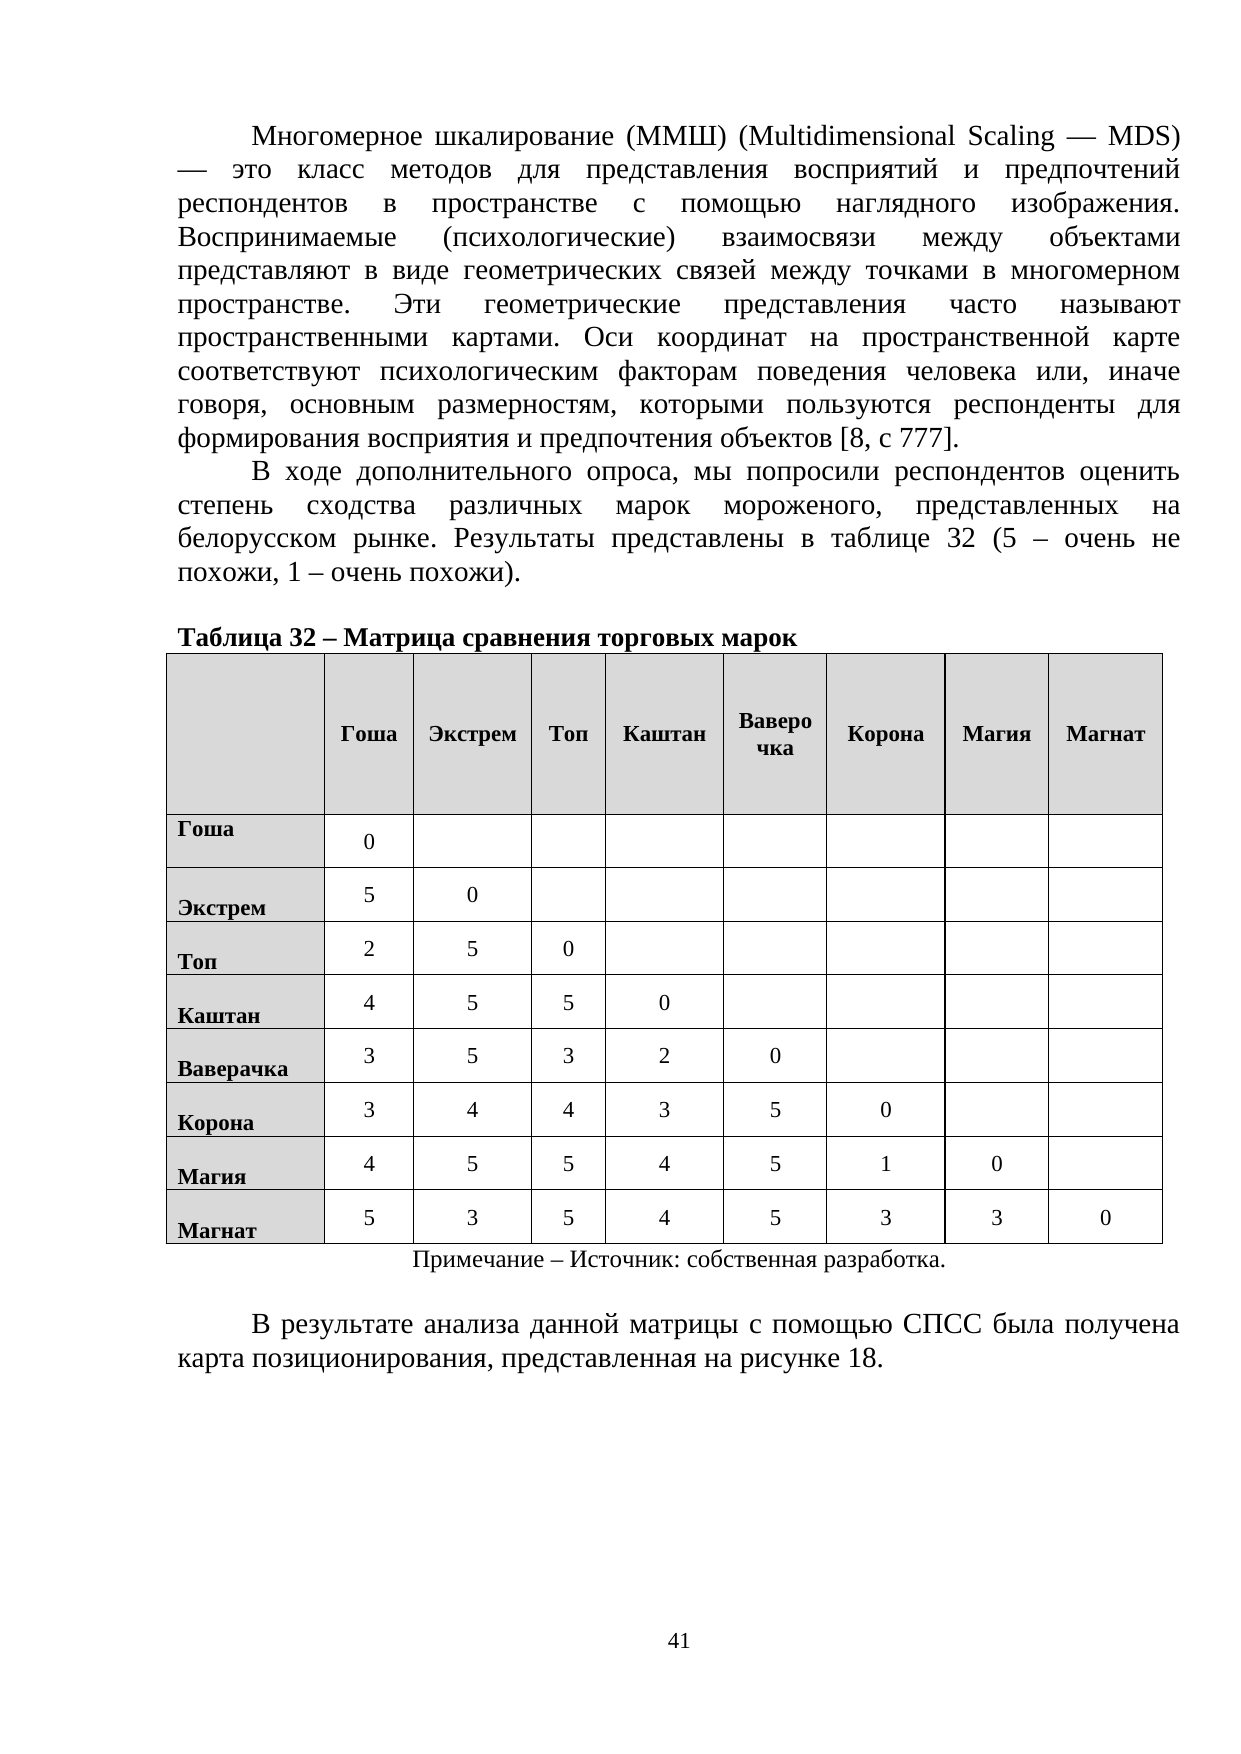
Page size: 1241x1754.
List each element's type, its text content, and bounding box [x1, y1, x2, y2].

table_cell [946, 1029, 1048, 1082]
table_cell [946, 1083, 1048, 1136]
table_cell 5 [532, 975, 605, 1028]
table_cell [827, 868, 944, 921]
table_cell 0 [827, 1083, 944, 1136]
table_cell 0 [1049, 1190, 1162, 1243]
table_cell 3 [946, 1190, 1048, 1243]
table_cell Магия [167, 1137, 324, 1189]
table_cell [724, 922, 826, 974]
text Примечание – Источник: собственная разработка. [177, 1244, 1181, 1273]
table_cell [946, 815, 1048, 867]
table_cell [1049, 975, 1162, 1028]
table_cell 5 [414, 1137, 531, 1189]
table_cell [414, 815, 531, 867]
text В результате анализа данной матрицы с помощью СПСС была получена карта позиционирования, представленная на рисунке 18. [177, 1306, 1181, 1373]
text Многомерное шкалирование (ММШ) (Multidimensional Scaling — MDS) — это класс методов для представления восприятий и предпочтений респондентов в пространстве с помощью наглядного изображения. Воспринимаемые (психологические) взаимосвязи между объектами представляют в виде геометрических связей между точками в многомерном пространстве. Эти геометрические представления часто называют пространственными картами. Оси координат на пространственной карте соответствуют психологическим факторам поведения человека или, иначе говоря, основным размерностям, которыми пользуются респонденты для формирования восприятия и предпочтения объектов [8, с 777]. [177, 118, 1181, 453]
table_cell [724, 975, 826, 1028]
table_cell Ваверачка [167, 1029, 324, 1082]
table_cell [946, 975, 1048, 1028]
table_cell Каштан [167, 975, 324, 1028]
table_cell 4 [532, 1083, 605, 1136]
table_header Магия [946, 654, 1048, 814]
table_cell [724, 868, 826, 921]
table_cell 5 [325, 868, 413, 921]
table_header Топ [532, 654, 605, 814]
table_cell 3 [827, 1190, 944, 1243]
table_header Магнат [1049, 654, 1162, 814]
table_cell [946, 922, 1048, 974]
table_header Гоша [325, 654, 413, 814]
table_cell Гоша [167, 815, 324, 867]
table_cell [1049, 868, 1162, 921]
table_cell 4 [325, 1137, 413, 1189]
table_cell [827, 922, 944, 974]
table_cell 3 [325, 1029, 413, 1082]
table_cell 4 [325, 975, 413, 1028]
table_cell [606, 868, 723, 921]
table_cell [827, 815, 944, 867]
table_cell 3 [532, 1029, 605, 1082]
table_cell 5 [724, 1083, 826, 1136]
table_cell [827, 975, 944, 1028]
table_header Ваверочка [724, 654, 826, 814]
table_cell 5 [724, 1190, 826, 1243]
table_cell Топ [167, 922, 324, 974]
table_cell 0 [946, 1137, 1048, 1189]
table_cell [1049, 1137, 1162, 1189]
text Таблица 32 – Матрица сравнения торговых марок [177, 621, 1181, 652]
table_cell [1049, 1029, 1162, 1082]
table_cell 5 [532, 1137, 605, 1189]
table_cell 5 [414, 922, 531, 974]
table_cell [1049, 815, 1162, 867]
table_cell [1049, 922, 1162, 974]
table_cell [532, 815, 605, 867]
table_cell 0 [414, 868, 531, 921]
table_cell 3 [606, 1083, 723, 1136]
table_cell 3 [414, 1190, 531, 1243]
table_cell 5 [414, 975, 531, 1028]
table_cell [606, 922, 723, 974]
table_cell [946, 868, 1048, 921]
table_cell [724, 815, 826, 867]
table_cell 4 [606, 1137, 723, 1189]
table_cell 1 [827, 1137, 944, 1189]
table_cell Экстрем [167, 868, 324, 921]
table_cell 5 [724, 1137, 826, 1189]
text В ходе дополнительного опроса, мы попросили респондентов оценить степень сходства различных марок мороженого, представленных на белорусском рынке. Результаты представлены в таблице 32 (5 – очень не похожи, 1 – очень похожи). [177, 453, 1181, 588]
table_cell [827, 1029, 944, 1082]
table_header Экстрем [414, 654, 531, 814]
table_cell Магнат [167, 1190, 324, 1243]
table_cell 5 [325, 1190, 413, 1243]
table_cell 5 [414, 1029, 531, 1082]
table_cell 0 [724, 1029, 826, 1082]
table_cell 2 [606, 1029, 723, 1082]
table_cell [1049, 1083, 1162, 1136]
table_cell 0 [532, 922, 605, 974]
table_header Каштан [606, 654, 723, 814]
table_cell 0 [325, 815, 413, 867]
table_cell 3 [325, 1083, 413, 1136]
table_cell 0 [606, 975, 723, 1028]
table_cell 4 [414, 1083, 531, 1136]
table_cell 5 [532, 1190, 605, 1243]
table_cell 4 [606, 1190, 723, 1243]
table_cell Корона [167, 1083, 324, 1136]
table_header [167, 654, 324, 814]
table_cell [606, 815, 723, 867]
table_cell [532, 868, 605, 921]
table_cell 2 [325, 922, 413, 974]
table_header Корона [827, 654, 944, 814]
